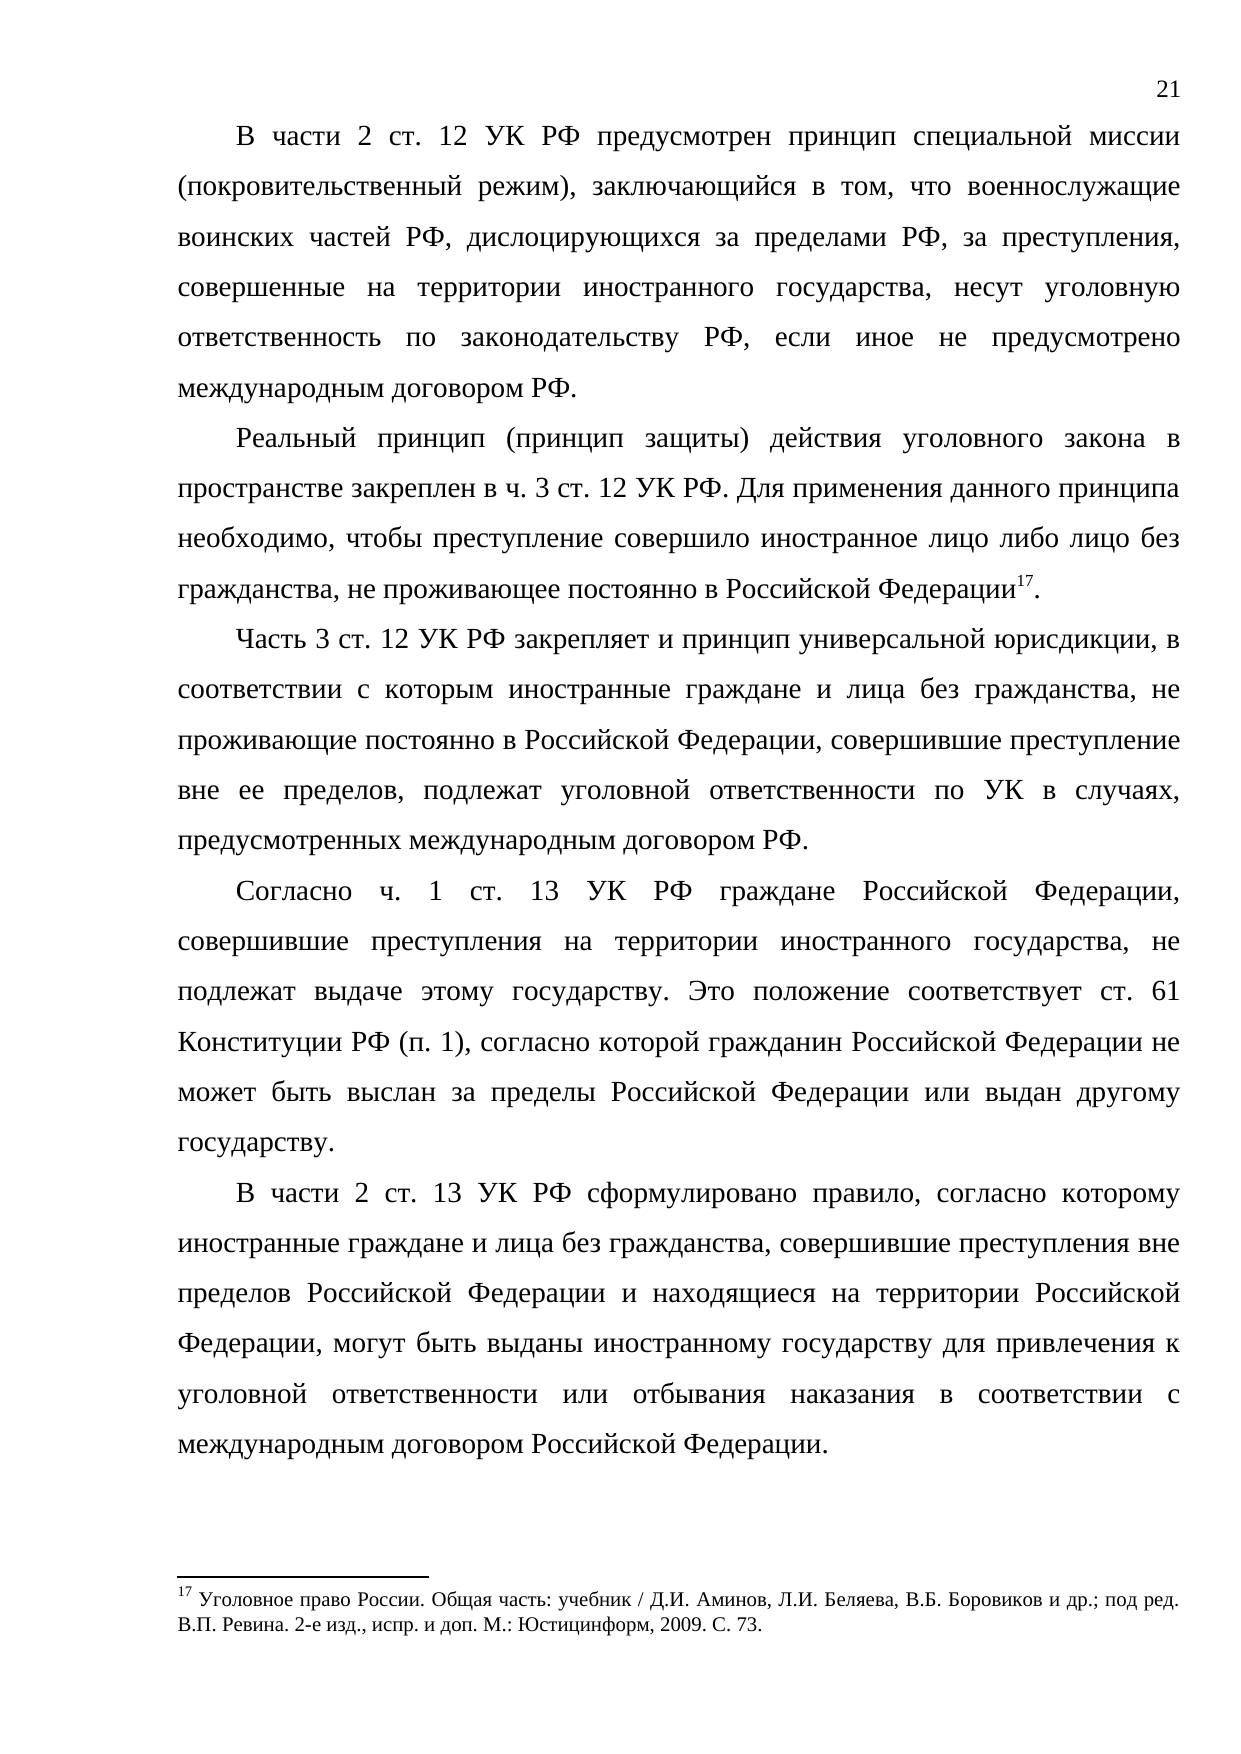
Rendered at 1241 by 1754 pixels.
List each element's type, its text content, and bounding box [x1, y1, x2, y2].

text Согласно ч. 1 ст. 13 УК РФ граждане Российской Федерации, совершившие преступления на территории иностранного государства, не подлежат выдаче этому государству. Это положение соответствует ст. 61 Конституции РФ (п. 1), согласно которой гражданин Российской Федерации не может быть выслан за пределы Российской Федерации или выдан другому государству. [177, 873, 1181, 1158]
text Часть 3 ст. 12 УК РФ закрепляет и принцип универсальной юрисдикции, в соответствии с которым иностранные граждане и лица без гражданства, не проживающие постоянно в Российской Федерации, совершившие преступление вне ее пределов, подлежат уголовной ответственности по УК в случаях, предусмотренных международным договором РФ. [177, 621, 1181, 856]
text Реальный принцип (принцип защиты) действия уголовного закона в пространстве закреплен в ч. 3 ст. 12 УК РФ. Для применения данного принципа необходимо, чтобы преступление совершило иностранное лицо либо лицо без гражданства, не проживающее постоянно в Российской Федерации. [177, 420, 1181, 604]
text В части 2 ст. 12 УК РФ предусмотрен принцип специальной миссии (покровительственный режим), заключающийся в том, что военнослужащие воинских частей РФ, дислоцирующихся за пределами РФ, за преступления, совершенные на территории иностранного государства, несут уголовную ответственность по законодательству РФ, если иное не предусмотрено международным договором РФ. [177, 118, 1181, 403]
text В части 2 ст. 13 УК РФ сформулировано правило, согласно которому иностранные граждане и лица без гражданства, совершившие преступления вне пределов Российской Федерации и находящиеся на территории Российской Федерации, могут быть выданы иностранному государству для привлечения к уголовной ответственности или отбывания наказания в соответствии с международным договором Российской Федерации. [177, 1175, 1181, 1460]
